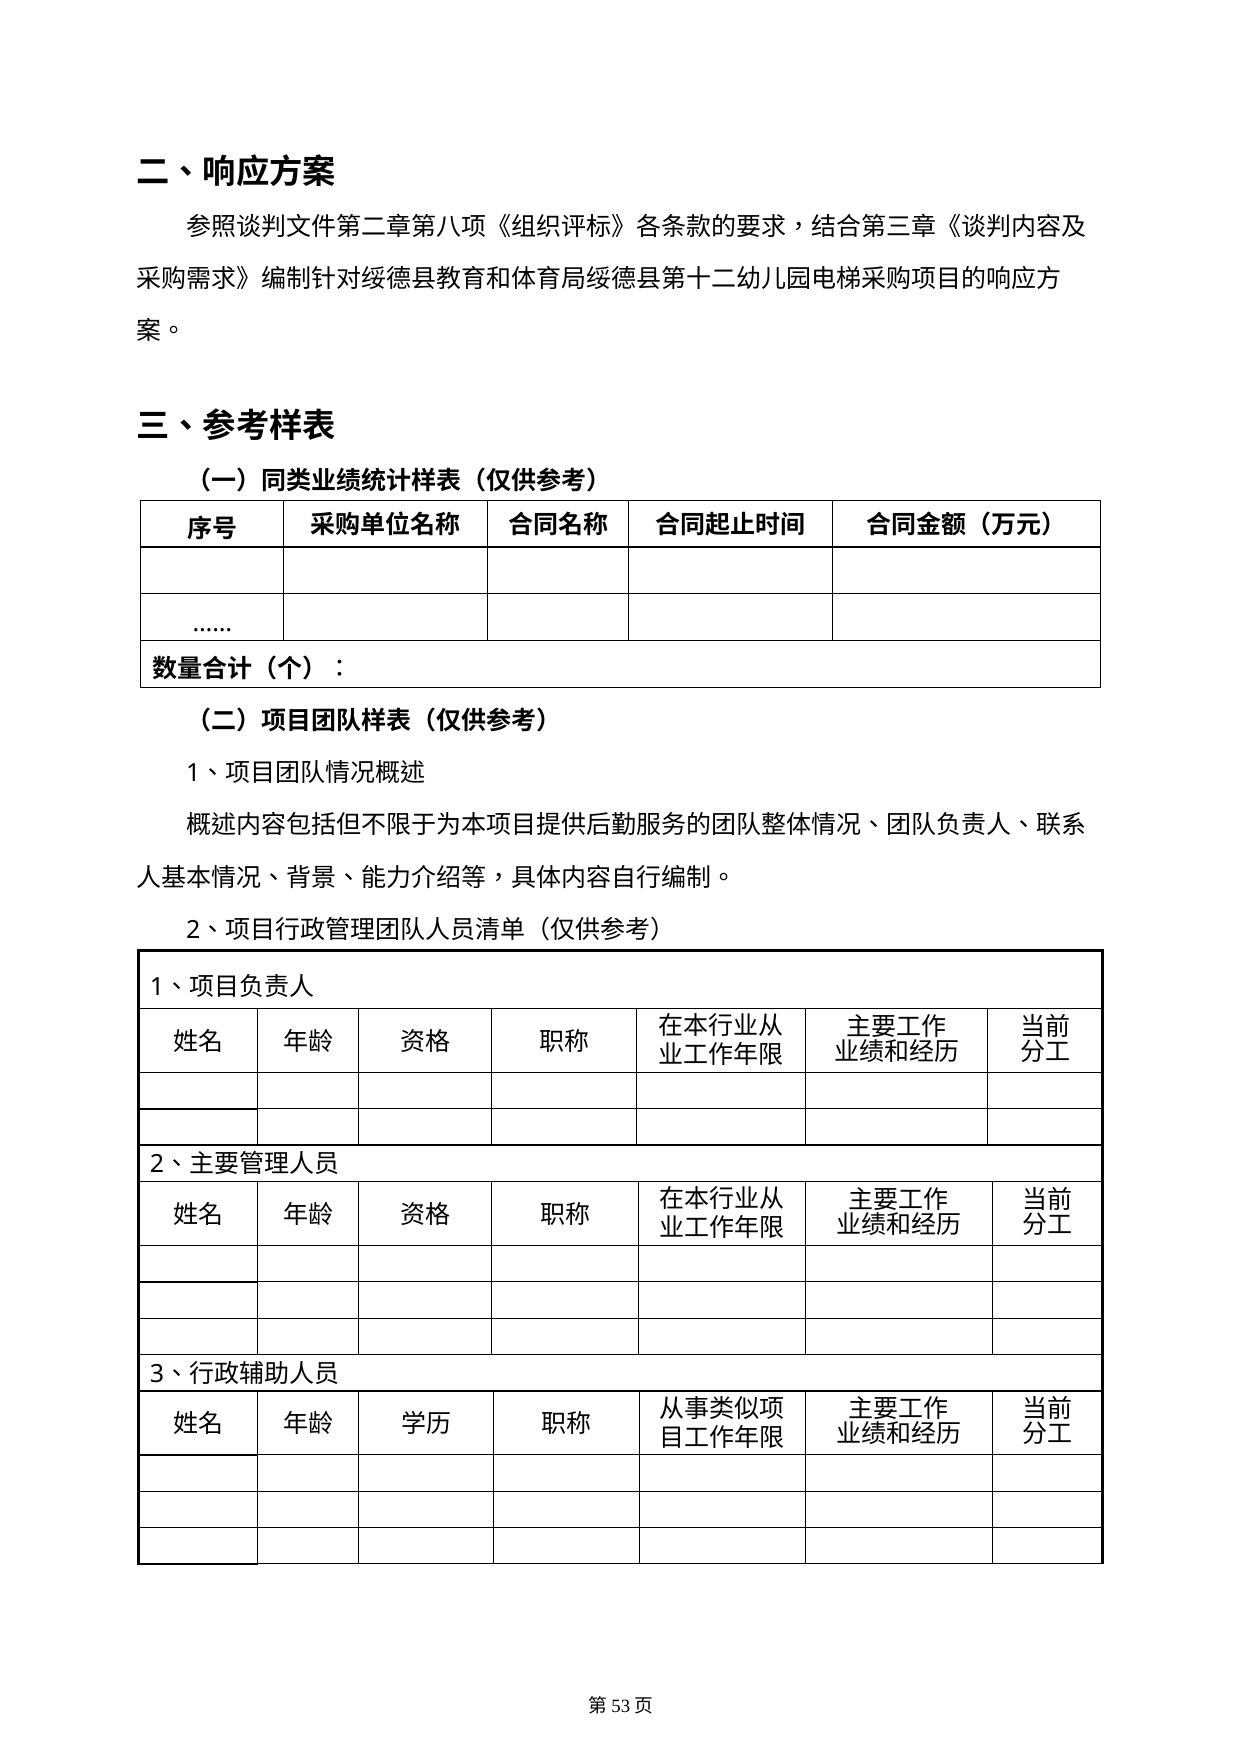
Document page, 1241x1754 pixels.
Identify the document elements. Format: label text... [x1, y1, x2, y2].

table_cell [141, 548, 283, 593]
table_cell 职称 [492, 1009, 636, 1072]
table_cell [258, 1455, 358, 1491]
table_cell [637, 1109, 805, 1144]
table_cell 年龄 [258, 1392, 358, 1454]
table_cell [492, 1319, 638, 1354]
table_cell [494, 1492, 639, 1527]
table_cell 当前 分工 [993, 1182, 1101, 1245]
table_cell [140, 1073, 257, 1108]
table_header 序号 [141, 501, 283, 546]
table_cell 当前 分工 [988, 1009, 1101, 1072]
table_cell [359, 1319, 491, 1354]
table_cell [359, 1492, 493, 1527]
table_header 合同金额（万元） [833, 501, 1100, 546]
table_cell [637, 1073, 805, 1108]
table_cell [488, 594, 628, 640]
table_cell [359, 1282, 491, 1317]
table_cell [993, 1492, 1101, 1527]
table_cell [140, 1456, 257, 1491]
table_cell 3、行政辅助人员 [140, 1355, 1101, 1390]
table_header 1、项目负责人 [140, 952, 1101, 1007]
table_cell 主要工作 业绩和经历 [806, 1182, 992, 1245]
table_cell [806, 1246, 992, 1281]
table_cell …… [141, 594, 283, 640]
table_cell 资格 [359, 1009, 491, 1072]
table_cell 在本行业从业工作年限 [639, 1182, 805, 1245]
table_cell [806, 1492, 992, 1527]
table_cell 从事类似项目工作年限 [640, 1392, 805, 1454]
text （一）同类业绩统计样表（仅供参考） [136, 447, 1105, 499]
table_cell 当前 分工 [993, 1392, 1101, 1454]
table_cell [629, 594, 832, 640]
table_cell [492, 1246, 638, 1281]
table_cell [258, 1109, 358, 1144]
table_cell [806, 1109, 987, 1144]
table_cell [833, 594, 1100, 640]
text 二、响应方案 [136, 142, 1105, 194]
table_cell [639, 1319, 805, 1354]
text 概述内容包括但不限于为本项目提供后勤服务的团队整体情况、团队负责人、联系人基本情况、背景、能力介绍等，具体内容自行编制。 [136, 792, 1105, 896]
table_cell [993, 1319, 1101, 1354]
table_cell [258, 1282, 358, 1317]
table_cell [806, 1528, 992, 1563]
table_cell [359, 1246, 491, 1281]
table_cell 数量合计（个）： [141, 641, 1100, 687]
table_cell 姓名 [140, 1392, 257, 1454]
table_cell 2、主要管理人员 [140, 1146, 1101, 1181]
table_cell [806, 1455, 992, 1491]
table_cell [140, 1283, 257, 1317]
table_cell [988, 1109, 1101, 1144]
text 参照谈判文件第二章第八项《组织评标》各条款的要求，结合第三章《谈判内容及采购需求》编制针对绥德县教育和体育局绥德县第十二幼儿园电梯采购项目的响应方案。 [136, 194, 1105, 350]
table_cell [993, 1455, 1101, 1491]
table_cell 资格 [359, 1182, 491, 1245]
table_cell [140, 1492, 257, 1527]
table_cell [988, 1073, 1101, 1108]
table_cell [492, 1073, 636, 1108]
table_cell 年龄 [258, 1182, 358, 1245]
table_cell 主要工作 业绩和经历 [806, 1009, 987, 1072]
table_cell [806, 1282, 992, 1317]
table_cell 年龄 [258, 1009, 358, 1072]
table_cell [488, 548, 628, 593]
table_cell [258, 1319, 358, 1354]
table_cell [494, 1528, 639, 1563]
table_cell [140, 1246, 257, 1281]
table_cell [284, 594, 487, 640]
table_cell [359, 1073, 491, 1108]
table_cell [258, 1492, 358, 1527]
table_cell [140, 1110, 257, 1144]
table_header 采购单位名称 [284, 501, 487, 546]
table_cell [492, 1109, 636, 1144]
table_cell [258, 1246, 358, 1281]
table_cell 学历 [359, 1392, 493, 1454]
table_cell 姓名 [140, 1182, 257, 1245]
table_header 合同起止时间 [629, 501, 832, 546]
table_cell 职称 [492, 1182, 638, 1245]
table_cell [993, 1528, 1101, 1563]
table_cell [993, 1282, 1101, 1317]
text 1、项目团队情况概述 [136, 740, 1105, 792]
table_cell [359, 1528, 493, 1563]
table_header 合同名称 [488, 501, 628, 546]
table_cell 主要工作 业绩和经历 [806, 1392, 992, 1454]
table_cell [140, 1319, 257, 1354]
text 三、参考样表 [136, 402, 1105, 447]
text 2、项目行政管理团队人员清单（仅供参考） [136, 896, 1105, 948]
table_cell [494, 1455, 639, 1491]
table_cell [640, 1455, 805, 1491]
table_cell [640, 1492, 805, 1527]
table_cell [492, 1282, 638, 1317]
text （二）项目团队样表（仅供参考） [186, 688, 1105, 740]
table_cell [258, 1528, 358, 1563]
table_cell [359, 1109, 491, 1144]
table_cell [993, 1246, 1101, 1281]
table_cell [806, 1319, 992, 1354]
table_cell [140, 1528, 257, 1563]
table_cell 职称 [494, 1392, 639, 1454]
table_cell [629, 548, 832, 593]
table_cell [284, 548, 487, 593]
table_cell [639, 1282, 805, 1317]
table_cell [639, 1246, 805, 1281]
table_cell [258, 1073, 358, 1108]
table_cell 姓名 [140, 1009, 257, 1072]
table_cell [359, 1455, 493, 1491]
table_cell 在本行业从业工作年限 [637, 1009, 805, 1072]
table_cell [833, 548, 1100, 593]
table_cell [806, 1073, 987, 1108]
table_cell [640, 1528, 805, 1563]
